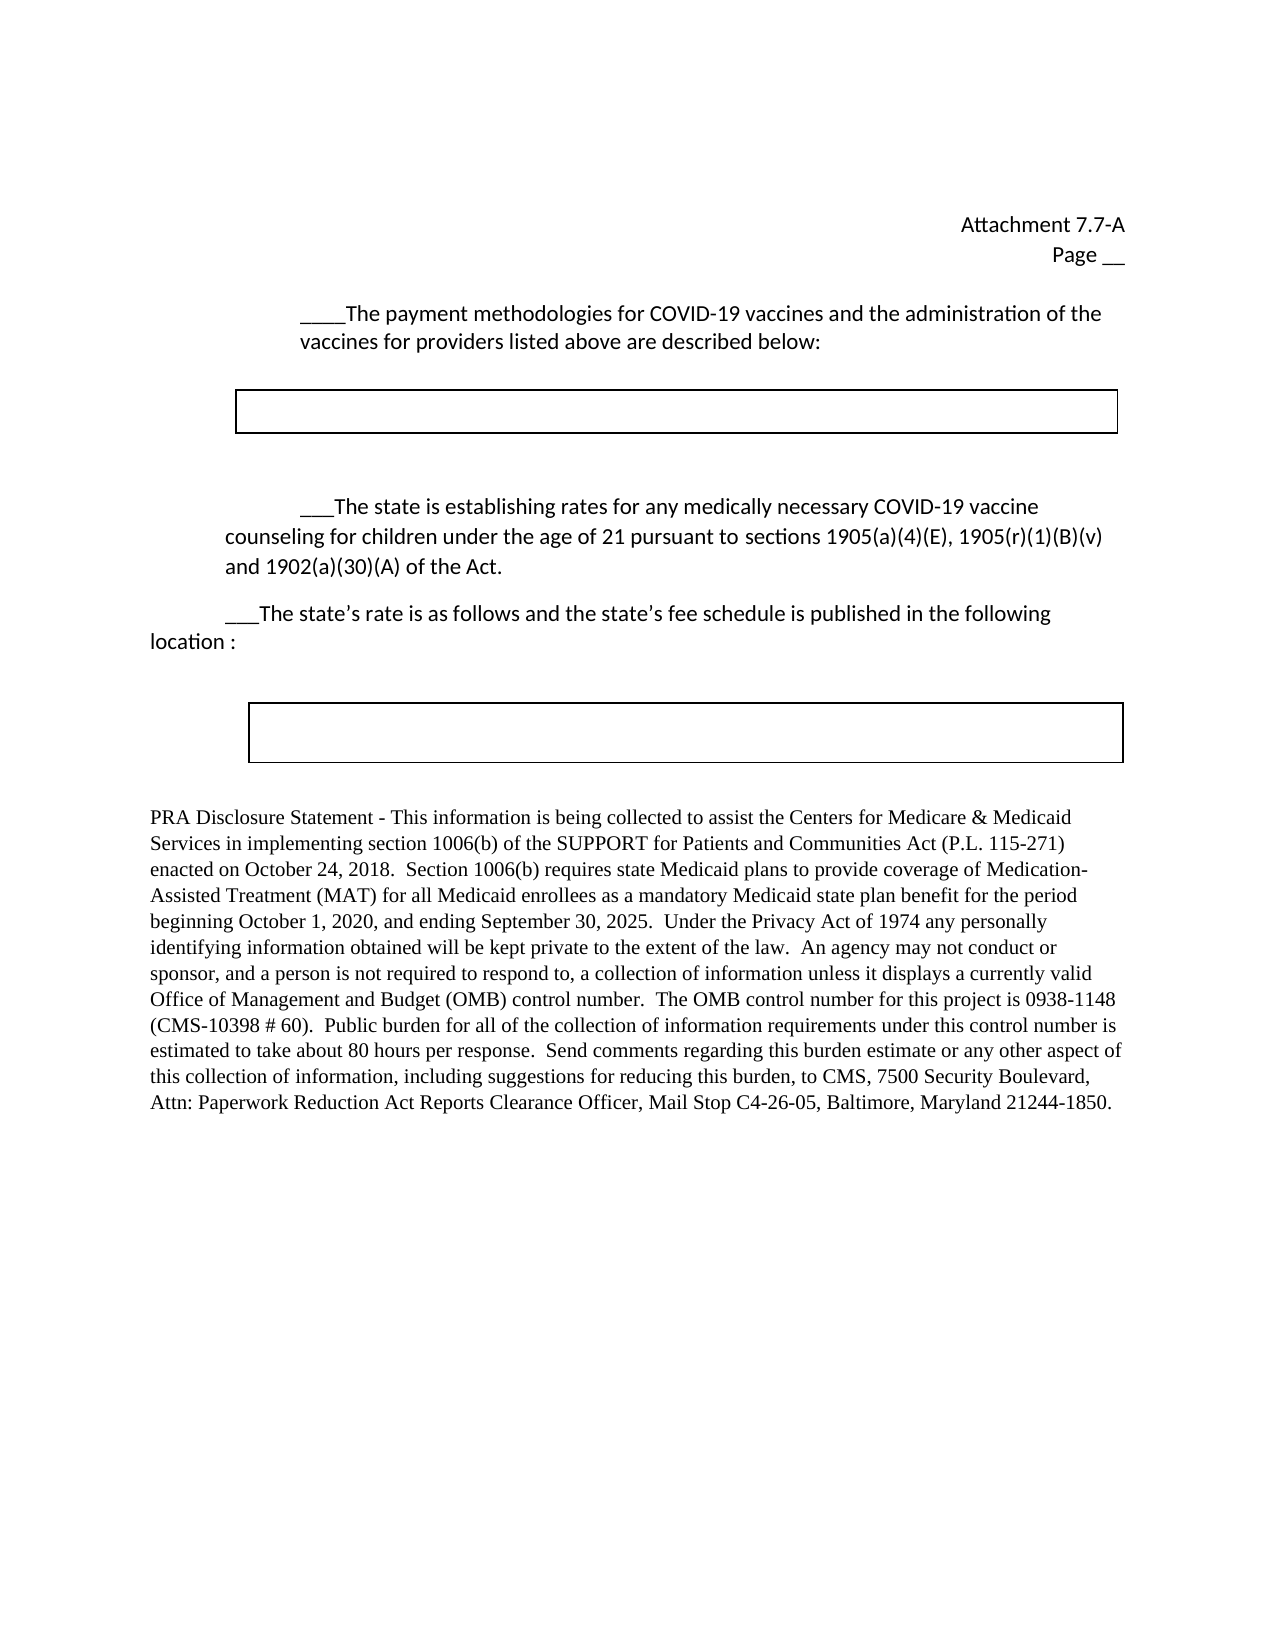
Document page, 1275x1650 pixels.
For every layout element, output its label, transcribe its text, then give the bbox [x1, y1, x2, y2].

text Attachment 7.7-A [225, 210, 1125, 238]
text ___The state’s rate is as follows and the state’s fee schedule is published in the following location : [150, 599, 1125, 655]
text Page __ [225, 241, 1125, 269]
text ___The state is establishing rates for any medically necessary COVID-19 vaccine counseling for children under the age of 21 pursuant to sections 1905(a)(4)(E), 1905(r)(1)(B)(v) and 1902(a)(30)(A) of the Act. [225, 492, 1125, 580]
text PRA Disclosure Statement - This information is being collected to assist the Centers for Medicare & Medicaid Services in implementing section 1006(b) of the SUPPORT for Patients and Communities Act (P.L. 115-271) enacted on October 24, 2018. Section 1006(b) requires state Medicaid plans to provide coverage of Medication-Assisted Treatment (MAT) for all Medicaid enrollees as a mandatory Medicaid state plan benefit for the period beginning October 1, 2020, and ending September 30, 2025. Under the Privacy Act of 1974 any personally identifying information obtained will be kept private to the extent of the law. An agency may not conduct or sponsor, and a person is not required to respond to, a collection of information unless it displays a currently valid Office of Management and Budget (OMB) control number. The OMB control number for this project is 0938-1148 (CMS-10398 # 60). Public burden for all of the collection of information requirements under this control number is estimated to take about 80 hours per response. Send comments regarding this burden estimate or any other aspect of this collection of information, including suggestions for reducing this burden, to CMS, 7500 Security Boulevard, Attn: Paperwork Reduction Act Reports Clearance Officer, Mail Stop C4-26-05, Baltimore, Maryland 21244-1850. [150, 805, 1125, 1114]
text ____The payment methodologies for COVID-19 vaccines and the administration of the vaccines for providers listed above are described below: [300, 299, 1125, 355]
